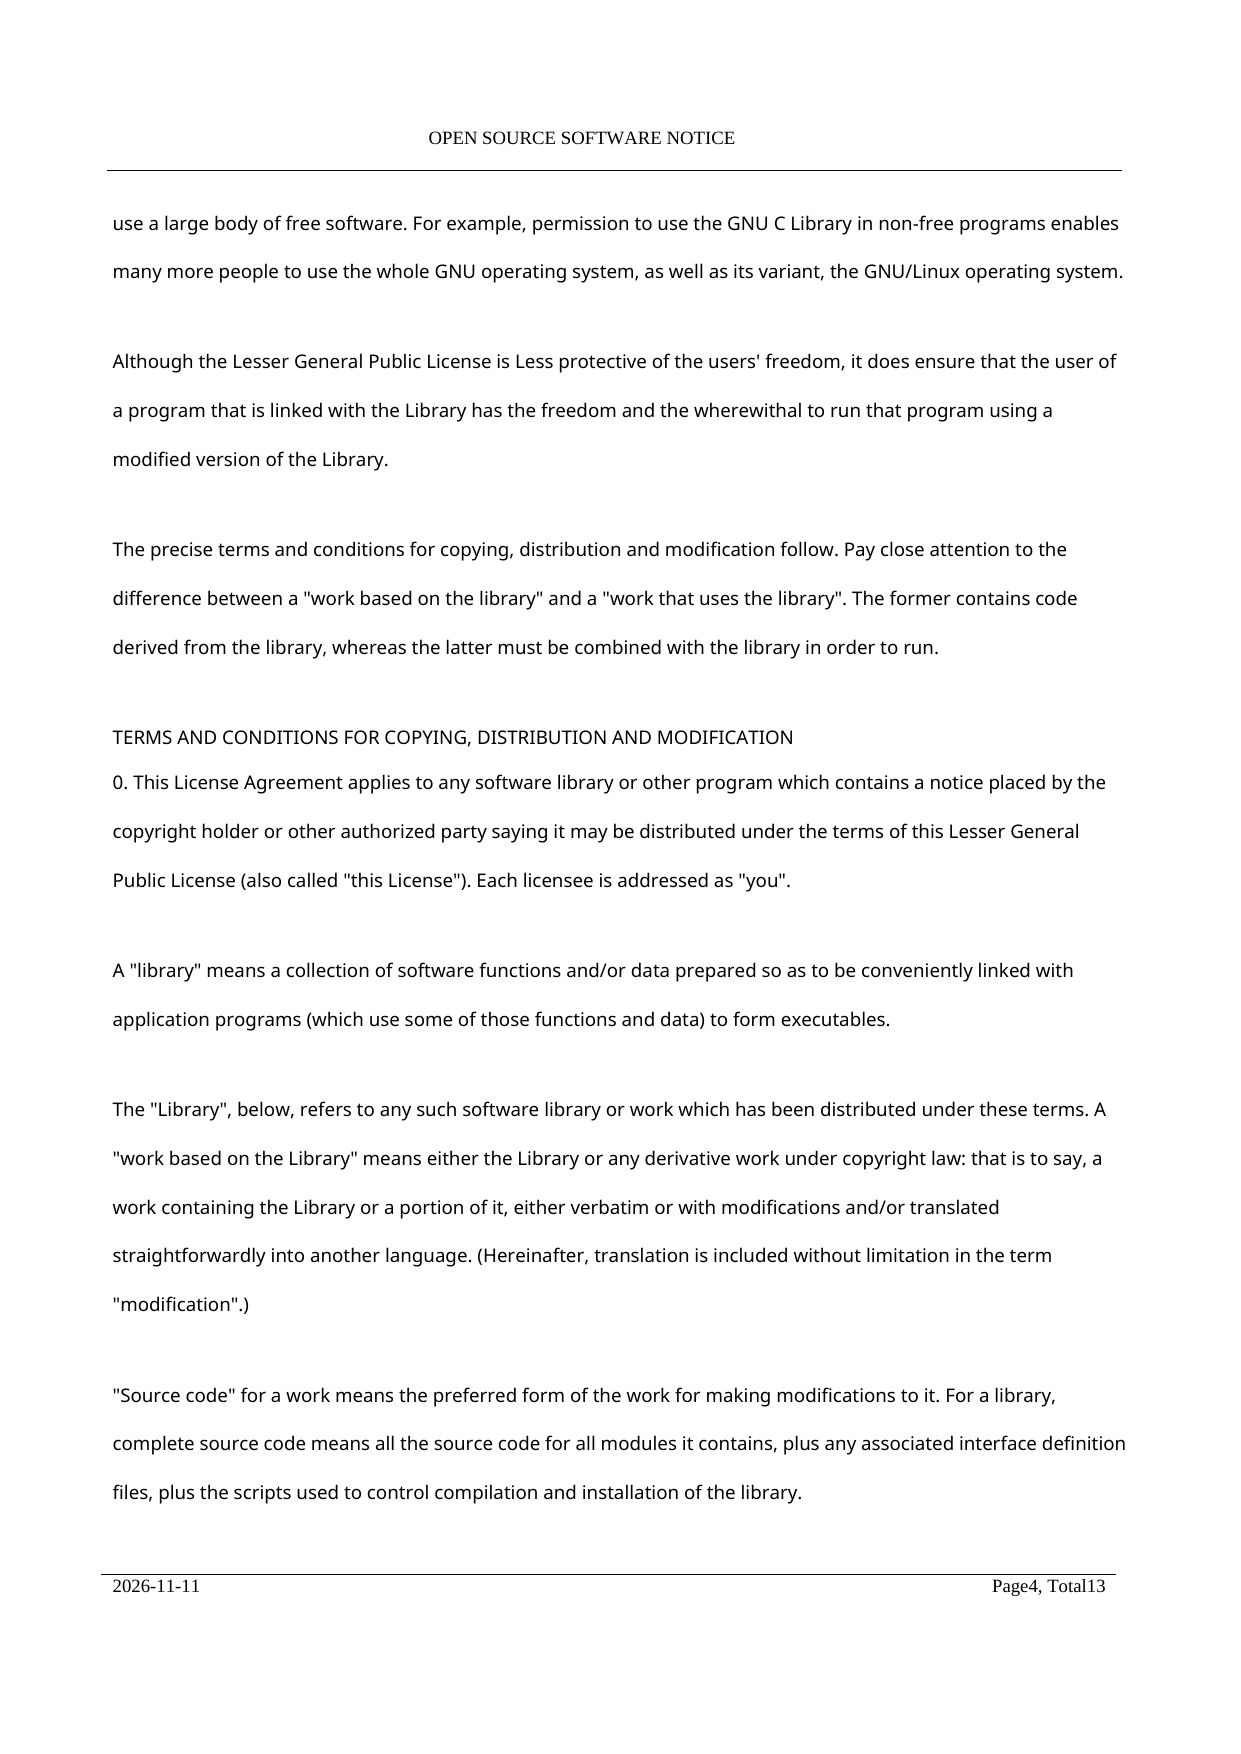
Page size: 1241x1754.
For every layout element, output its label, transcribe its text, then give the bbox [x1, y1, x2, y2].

text Although the Lesser General Public License is Less protective of the users' freedom, it does ensure that the user of a program that is linked with the Library has the freedom and the wherewithal to run that program using a modified version of the Library. [112, 345, 1128, 475]
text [112, 206, 1128, 288]
text TERMS AND CONDITIONS FOR COPYING, DISTRIBUTION AND MODIFICATION [112, 721, 1128, 753]
text 0. This License Agreement applies to any software library or other program which contains a notice placed by the copyright holder or other authorized party saying it may be distributed under the terms of this Lesser General Public License (also called "this License"). Each licensee is addressed as "you". [112, 766, 1128, 896]
text "Source code" for a work means the preferred form of the work for making modifications to it. For a library, complete source code means all the source code for all modules it contains, plus any associated interface definition files, plus the scripts used to control compilation and installation of the library. [112, 1378, 1128, 1508]
text The precise terms and conditions for copying, distribution and modification follow. Pay close attention to the difference between a "work based on the library" and a "work that uses the library". The former contains code derived from the library, whereas the latter must be combined with the library in order to run. [112, 533, 1128, 663]
text A "library" means a collection of software functions and/or data prepared so as to be conveniently linked with application programs (which use some of those functions and data) to form executables. [112, 954, 1128, 1035]
text The "Library", below, refers to any such software library or work which has been distributed under these terms. A "work based on the Library" means either the Library or any derivative work under copyright law: that is to say, a work containing the Library or a portion of it, either verbatim or with modifications and/or translated straightforwardly into another language. (Hereinafter, translation is included without limitation in the term "modification".) [112, 1093, 1128, 1321]
